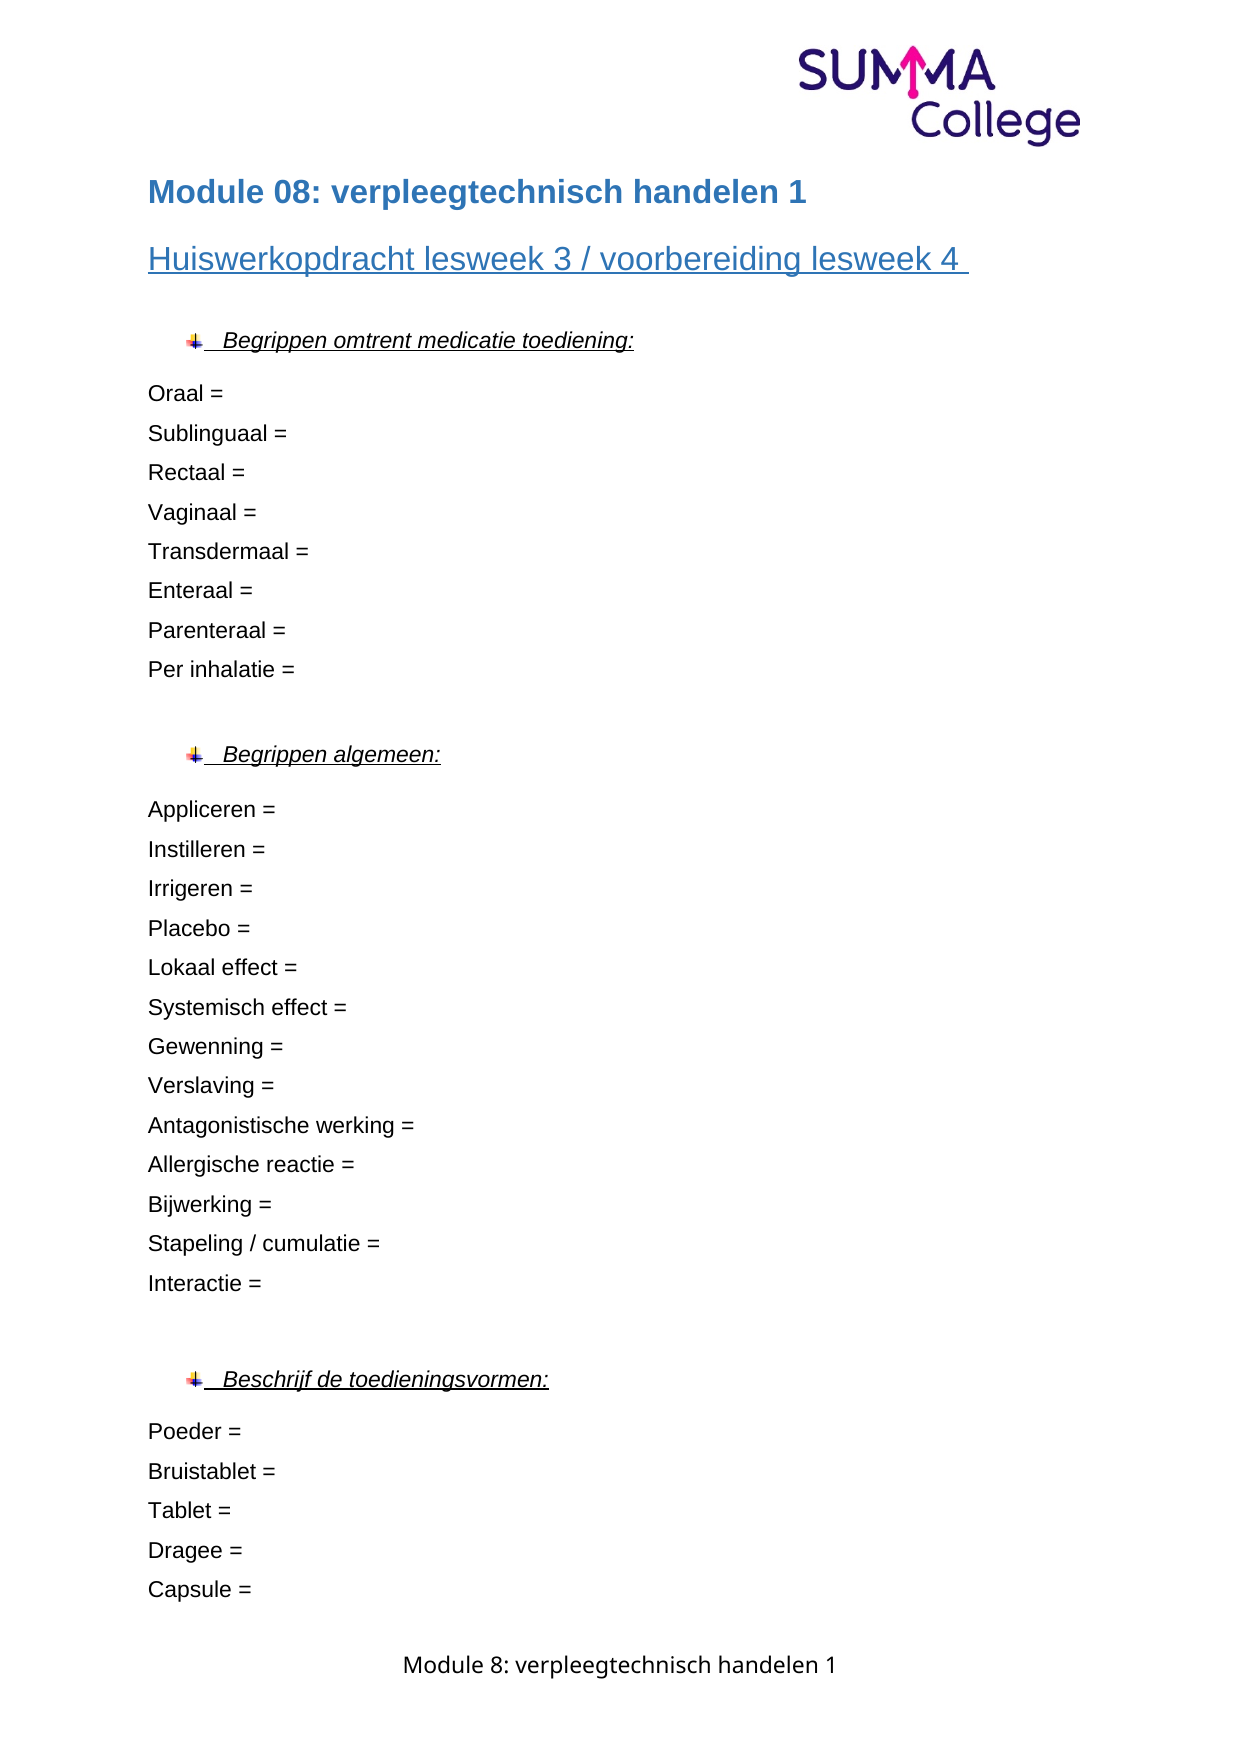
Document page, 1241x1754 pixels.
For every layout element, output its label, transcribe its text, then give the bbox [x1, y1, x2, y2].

text Per inhalatie = [148, 656, 1093, 683]
text Enteraal = [148, 577, 1093, 604]
subtitle Module 08: verpleegtechnisch handelen 1 [148, 173, 1093, 211]
text Vaginaal = [148, 498, 1093, 525]
text Verslaving = [148, 1072, 1093, 1099]
text Parenteraal = [148, 617, 1093, 643]
text Sublinguaal = [148, 419, 1093, 446]
text Rectaal = [148, 459, 1093, 485]
text Gewenning = [148, 1033, 1093, 1059]
text Interactie = [148, 1270, 1093, 1296]
text Capsule = [148, 1576, 1093, 1602]
text Lokaal effect = [148, 954, 1093, 980]
text Placebo = [148, 914, 1093, 941]
list Beschrijf de toedieningsvormen: [185, 1366, 1093, 1392]
text Dragee = [148, 1537, 1093, 1563]
text Systemisch effect = [148, 993, 1093, 1020]
text Allergische reactie = [148, 1151, 1093, 1178]
text Appliceren = [148, 796, 1093, 822]
list Begrippen omtrent medicatie toediening: [185, 327, 1093, 354]
subtitle Huiswerkopdracht lesweek 3 / voorbereiding lesweek 4 [148, 239, 1093, 277]
text Antagonistische werking = [148, 1112, 1093, 1138]
list Begrippen algemeen: [185, 741, 1093, 767]
picture [186, 1370, 203, 1387]
text Transdermaal = [148, 538, 1093, 564]
text Irrigeren = [148, 875, 1093, 901]
text Stapeling / cumulatie = [148, 1230, 1093, 1257]
text Instilleren = [148, 836, 1093, 862]
text Bruistablet = [148, 1458, 1093, 1484]
picture [186, 332, 203, 349]
picture [186, 745, 203, 763]
text Oraal = [148, 380, 1093, 406]
text Poeder = [148, 1418, 1093, 1444]
picture [798, 45, 1080, 147]
text Tablet = [148, 1497, 1093, 1523]
text Bijwerking = [148, 1191, 1093, 1217]
